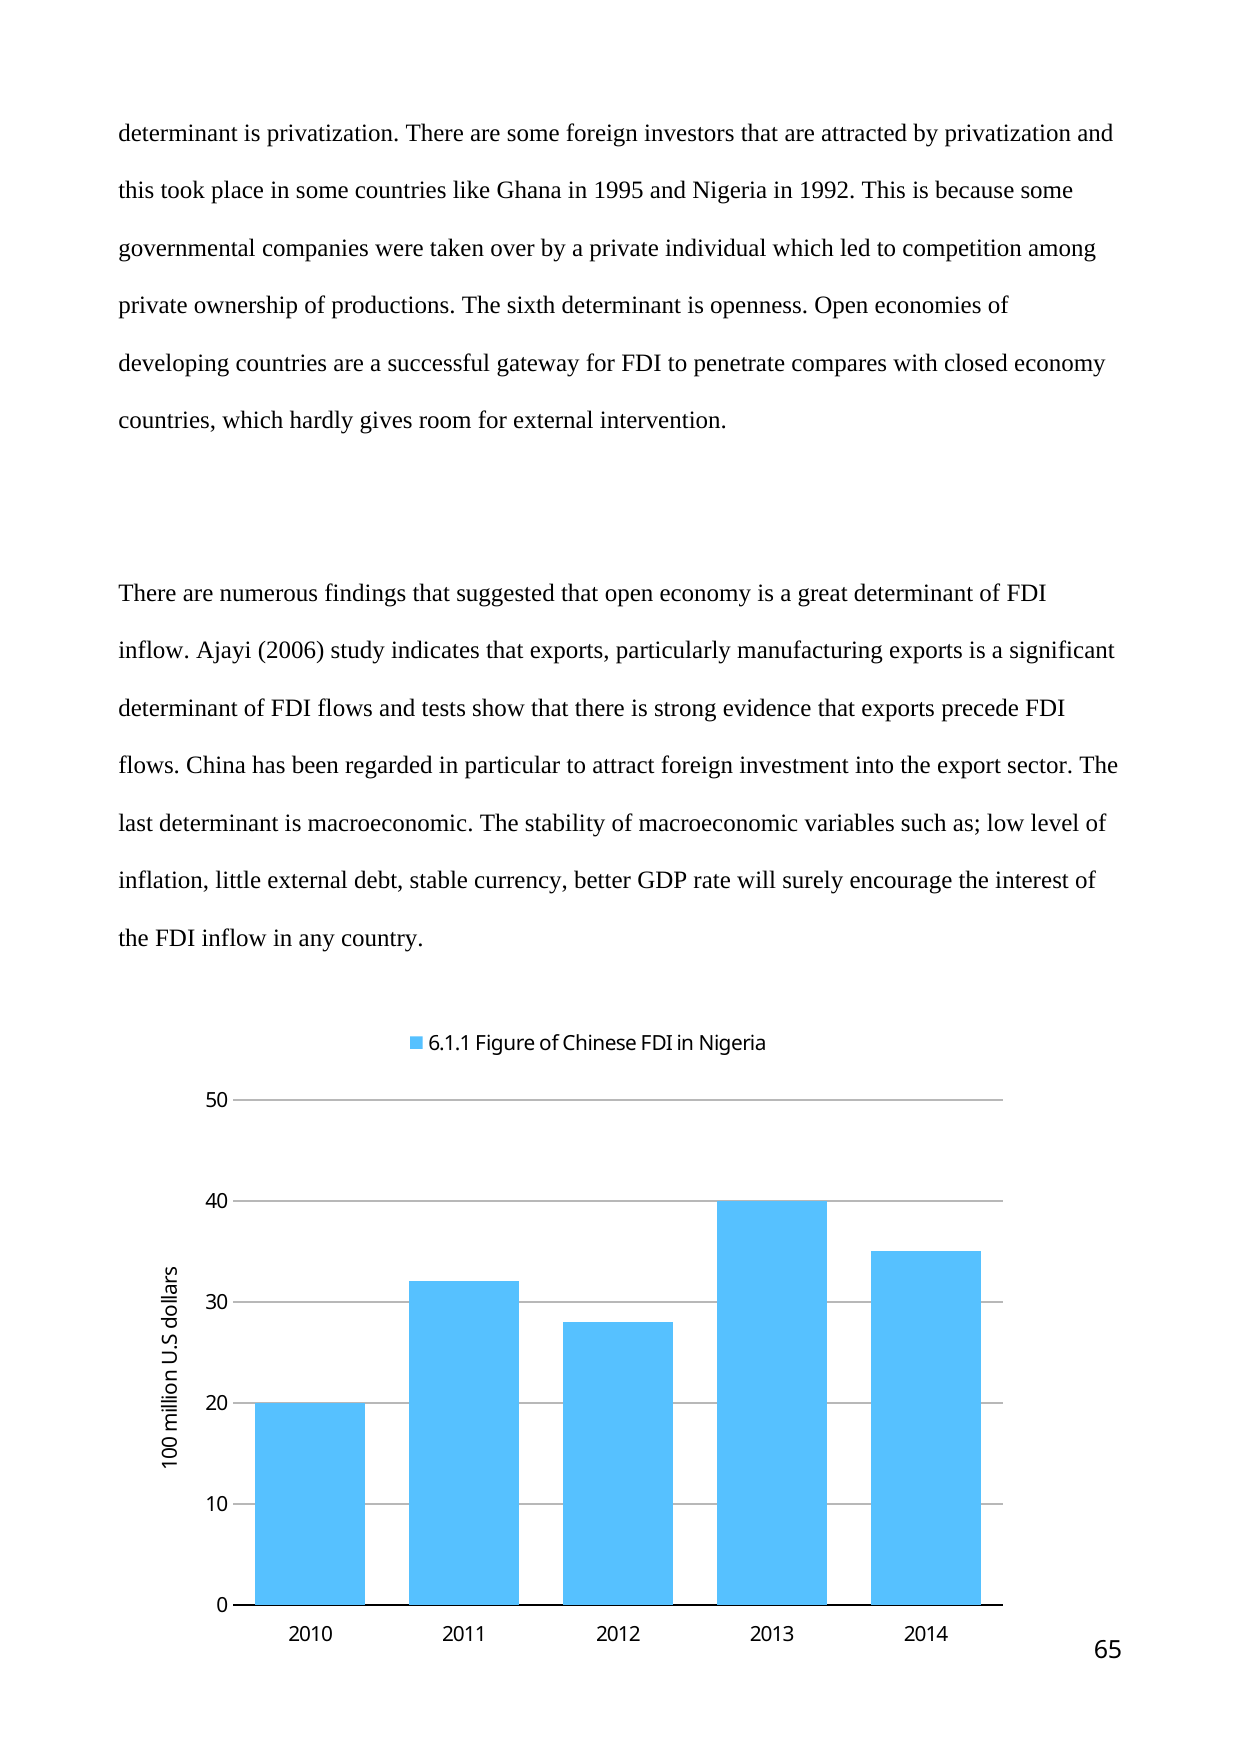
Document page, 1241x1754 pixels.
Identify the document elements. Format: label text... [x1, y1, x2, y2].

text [118, 118, 1122, 434]
text There are numerous findings that suggested that open economy is a great determinant of FDI inflow. Ajayi (2006) study indicates that exports, particularly manufacturing exports is a significant determinant of FDI flows and tests show that there is strong evidence that exports precede FDI flows. China has been regarded in particular to attract foreign investment into the export sector. The last determinant is macroeconomic. The stability of macroeconomic variables such as; low level of inflation, little external debt, stable currency, better GDP rate will surely encourage the interest of the FDI inflow in any country. [118, 578, 1122, 952]
